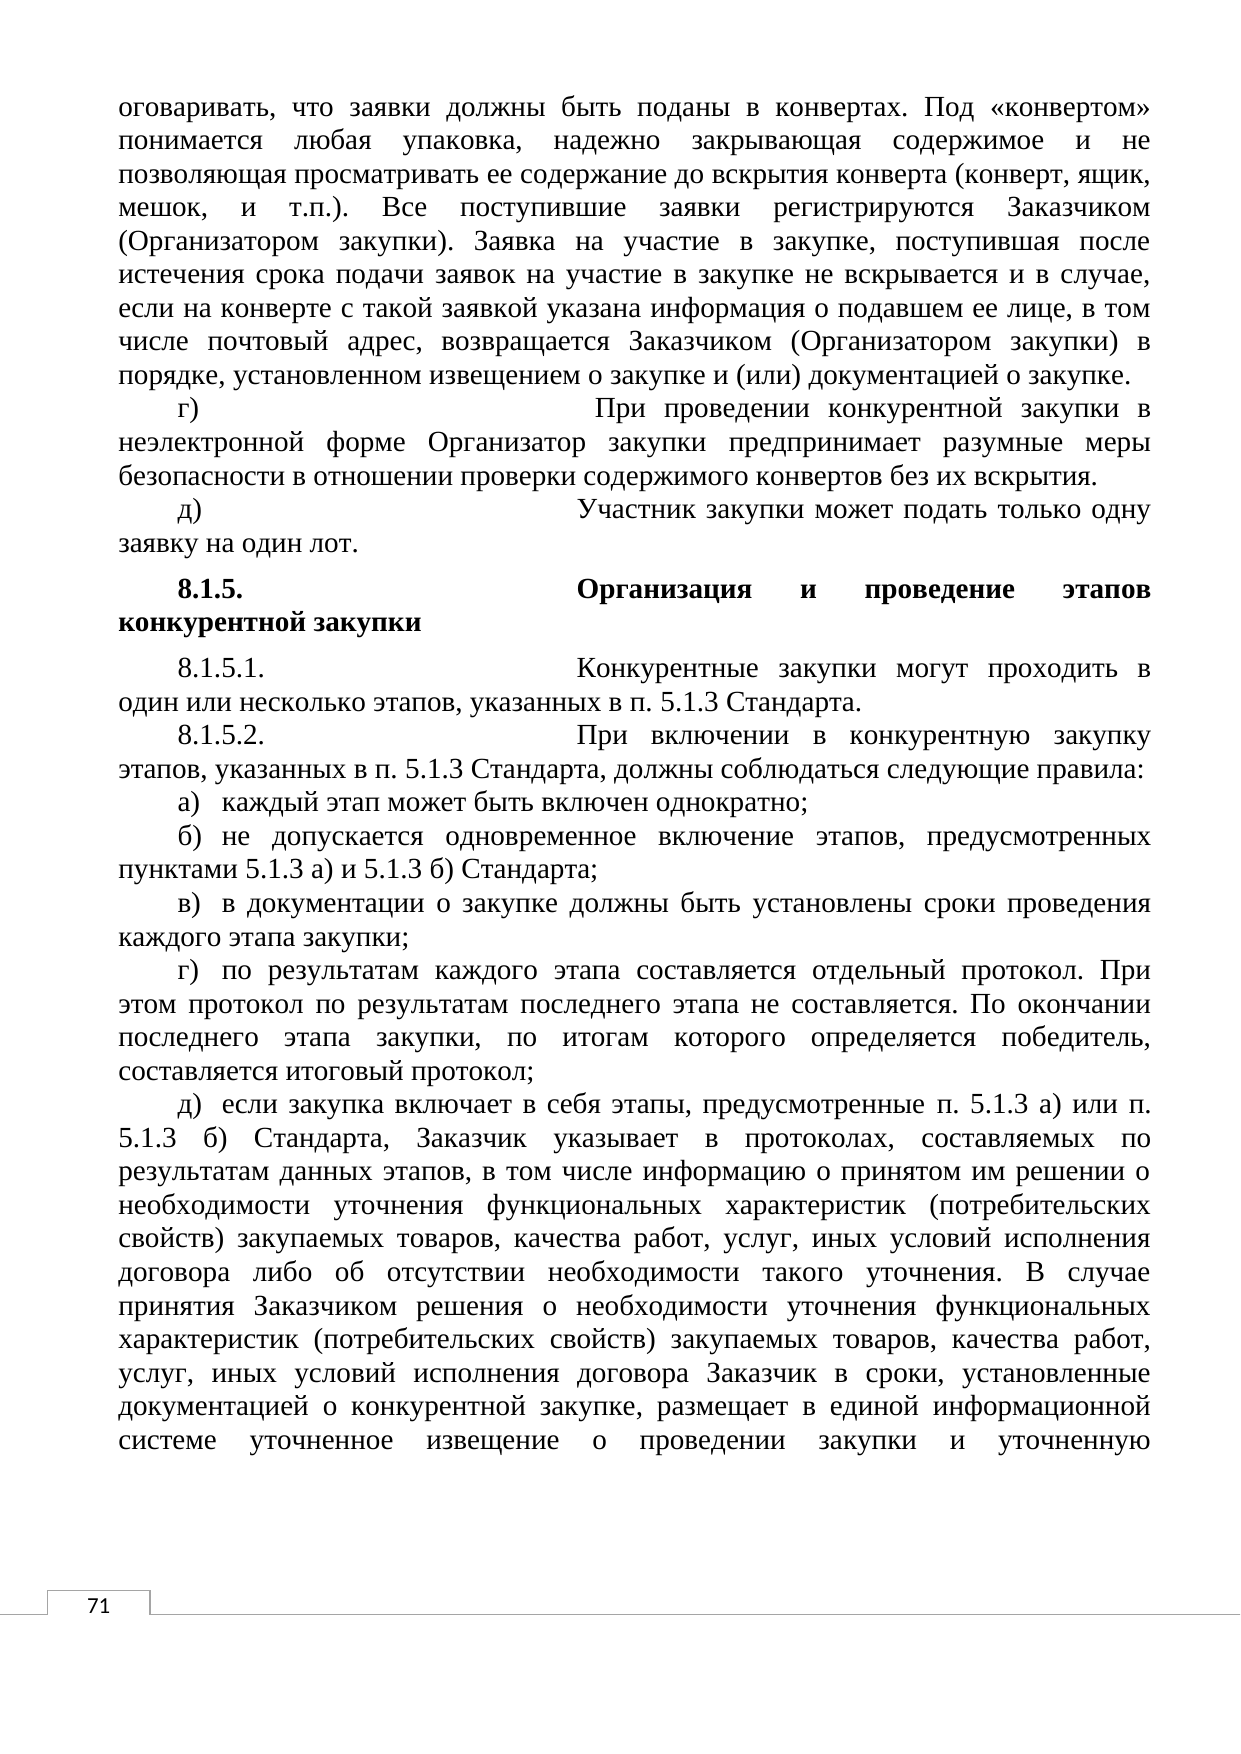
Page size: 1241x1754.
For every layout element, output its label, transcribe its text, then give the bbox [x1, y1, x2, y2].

list При проведении конкурентной закупки в неэлектронной форме Организатор закупки предпринимает разумные меры безопасности в отношении проверки содержимого конвертов без их вскрытия. [118, 391, 1152, 491]
list в документации о закупке должны быть установлены сроки проведения каждого этапа закупки; [118, 885, 1152, 952]
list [118, 1086, 1152, 1455]
list не допускается одновременное включение этапов, предусмотренных пунктами 5.1.3 а) и 5.1.3 б) Стандарта; [118, 818, 1152, 885]
list по результатам каждого этапа составляется отдельный протокол. При этом протокол по результатам последнего этапа не составляется. По окончании последнего этапа закупки, по итогам которого определяется победитель, составляется итоговый протокол; [118, 952, 1152, 1086]
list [118, 89, 1152, 391]
list Организация и проведение этапов конкурентной закупки [118, 571, 1152, 638]
list Конкурентные закупки могут проходить в один или несколько этапов, указанных в п. 5.1.3 Стандарта. [118, 650, 1152, 717]
list При включении в конкурентную закупку этапов, указанных в п. 5.1.3 Стандарта, должны соблюдаться следующие правила: [118, 717, 1152, 784]
list каждый этап может быть включен однократно; [118, 784, 1152, 818]
list Участник закупки может подать только одну заявку на один лот. [118, 491, 1152, 558]
